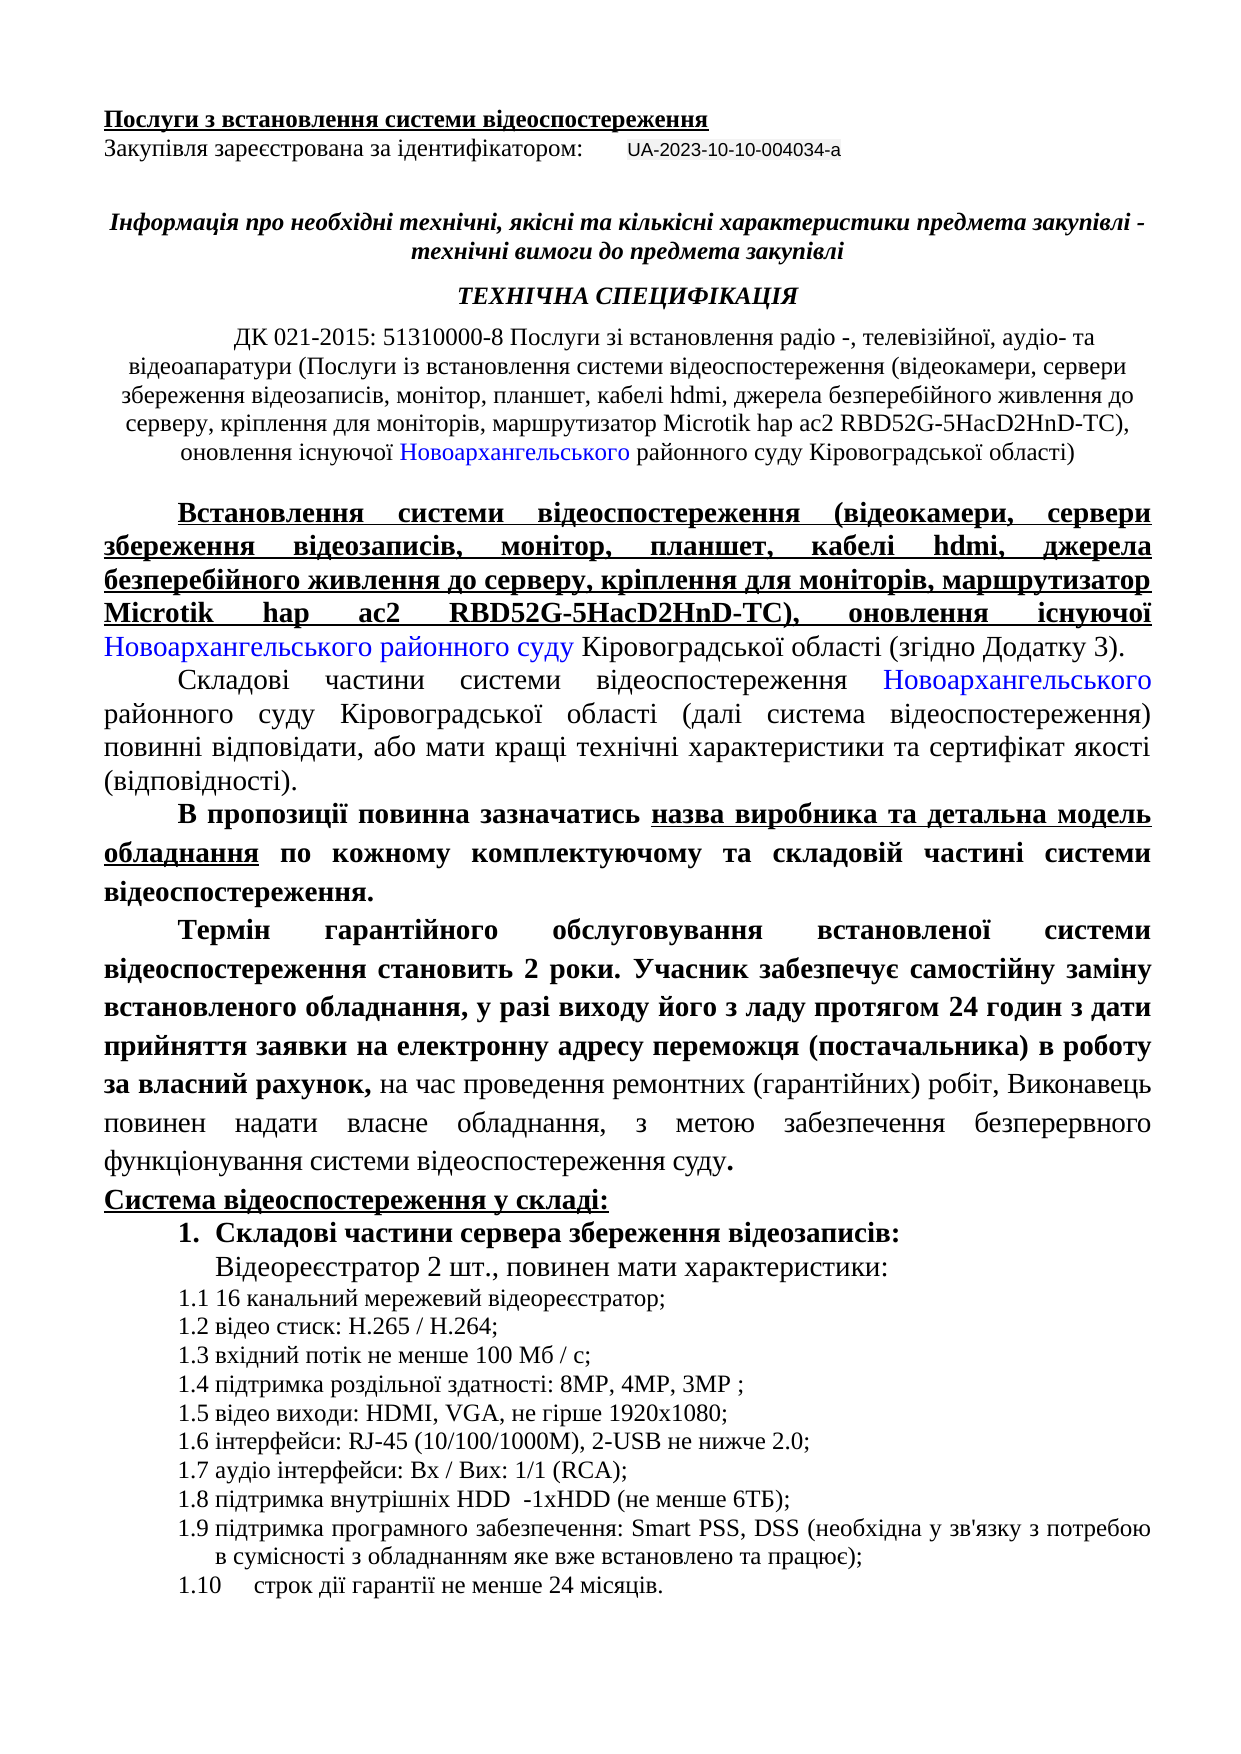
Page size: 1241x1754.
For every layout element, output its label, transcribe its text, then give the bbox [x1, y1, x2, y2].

list аудіо інтерфейси: Вх / Вих: 1/1 (RCA); [177, 1455, 1152, 1484]
text Встановлення системи відеоспостереження (відеокамери, сервери збереження відеозаписів, монітор, планшет, кабелі hdmi, джерела безперебійного живлення до серверу, кріплення для моніторів, маршрутизатор Microtik hap ac2 RBD52G-5HacD2HnD-TC), оновлення існуючої Новоархангельського районного суду Кіровоградської області (згідно Додатку 3). [103, 495, 1152, 557]
list підтримка програмного забезпечення: Smart PSS, DSS (необхідна у зв'язку з потребою в сумісності з обладнанням яке вже встановлено та працює); [177, 1513, 1152, 1570]
text ДК 021-2015: 51310000-8 Послуги зі встановлення радіо -, телевізійної, аудіо- та відеоапаратури (Послуги із встановлення системи відеоспостереження (відеокамери, сервери збереження відеозаписів, монітор, планшет, кабелі hdmi, джерела безперебійного живлення до серверу, кріплення для моніторів, маршрутизатор Microtik hap ac2 RBD52G-5HacD2HnD-TC), оновлення існуючої Новоархангельського районного суду Кіровоградської області) [103, 322, 1152, 466]
list інтерфейси: RJ-45 (10/100/1000М), 2-USB не нижче 2.0; [177, 1426, 1152, 1455]
text Інформація про необхідні технічні, якісні та кількісні характеристики предмета закупівлі - технічні вимоги до предмета закупівлі [103, 207, 1152, 265]
text Складові частини системи відеоспостереження Новоархангельського районного суду Кіровоградської області (далі система відеоспостереження) повинні відповідати, або мати кращі технічні характеристики та сертифікат якості (відповідності). [103, 662, 1152, 797]
list Складові частини сервера збереження відеозаписів: [178, 1216, 1152, 1249]
text Встановлення системи відеоспостереження (відеокамери, сервери збереження відеозаписів, монітор, планшет, кабелі hdmi, джерела безперебійного живлення до серверу, кріплення для моніторів, маршрутизатор Microtik hap ac2 RBD52G-5HacD2HnD-TC), оновлення існуючої Новоархангельського районного суду Кіровоградської області (згідно Додатку 3). [103, 558, 1152, 591]
text В пропозиції повинна зазначатись назва виробника та детальна модель обладнання по кожному комплектуючому та складовій частині системи відеоспостереження. [103, 797, 1152, 907]
text Послуги з встановлення системи відеоспостереження [103, 104, 1152, 133]
text Термін гарантійного обслуговування встановленої системи відеоспостереження становить 2 роки. Учасник забезпечує самостійну заміну встановленого обладнання, у разі виходу його з ладу протягом 24 годин з дати прийняття заявки на електронну адресу переможця (постачальника) в роботу за власний рахунок, на час проведення ремонтних (гарантійних) робіт, Виконавець повинен надати власне обладнання, з метою забезпечення безперервного функціонування системи відеоспостереження суду. [103, 912, 1152, 1177]
list відео стиск: H.265 / H.264; [178, 1311, 1152, 1340]
list підтримка роздільної здатності: 8MP, 4MP, 3MP ; [177, 1369, 1152, 1398]
list вхідний потік не менше 100 Мб / с; [178, 1340, 1152, 1369]
list відео виходи: HDMI, VGA, не гірше 1920x1080; [178, 1398, 1152, 1426]
text ТЕХНІЧНА СПЕЦИФІКАЦІЯ [103, 281, 1152, 310]
text Встановлення системи відеоспостереження (відеокамери, сервери збереження відеозаписів, монітор, планшет, кабелі hdmi, джерела безперебійного живлення до серверу, кріплення для моніторів, маршрутизатор Microtik hap ac2 RBD52G-5HacD2HnD-TC), оновлення існуючої Новоархангельського районного суду Кіровоградської області (згідно Додатку 3). [103, 625, 1152, 662]
text Встановлення системи відеоспостереження (відеокамери, сервери збереження відеозаписів, монітор, планшет, кабелі hdmi, джерела безперебійного живлення до серверу, кріплення для моніторів, маршрутизатор Microtik hap ac2 RBD52G-5HacD2HnD-TC), оновлення існуючої Новоархангельського районного суду Кіровоградської області (згідно Додатку 3). [103, 592, 1152, 624]
list 16 канальний мережевий відеореєстратор; [178, 1283, 1152, 1311]
list підтримка внутрішніх HDD -1хHDD (не менше 6ТБ); [177, 1484, 1152, 1513]
text Закупівля зареєстрована за ідентифікатором: UA-2023-10-10-004034-a [103, 133, 1152, 162]
list строк дії гарантії не менше 24 місяців. [178, 1570, 1152, 1599]
text Система відеоспостереження у складі: [103, 1182, 1152, 1216]
text Відеореєстратор 2 шт., повинен мати характеристики: [215, 1249, 1152, 1283]
